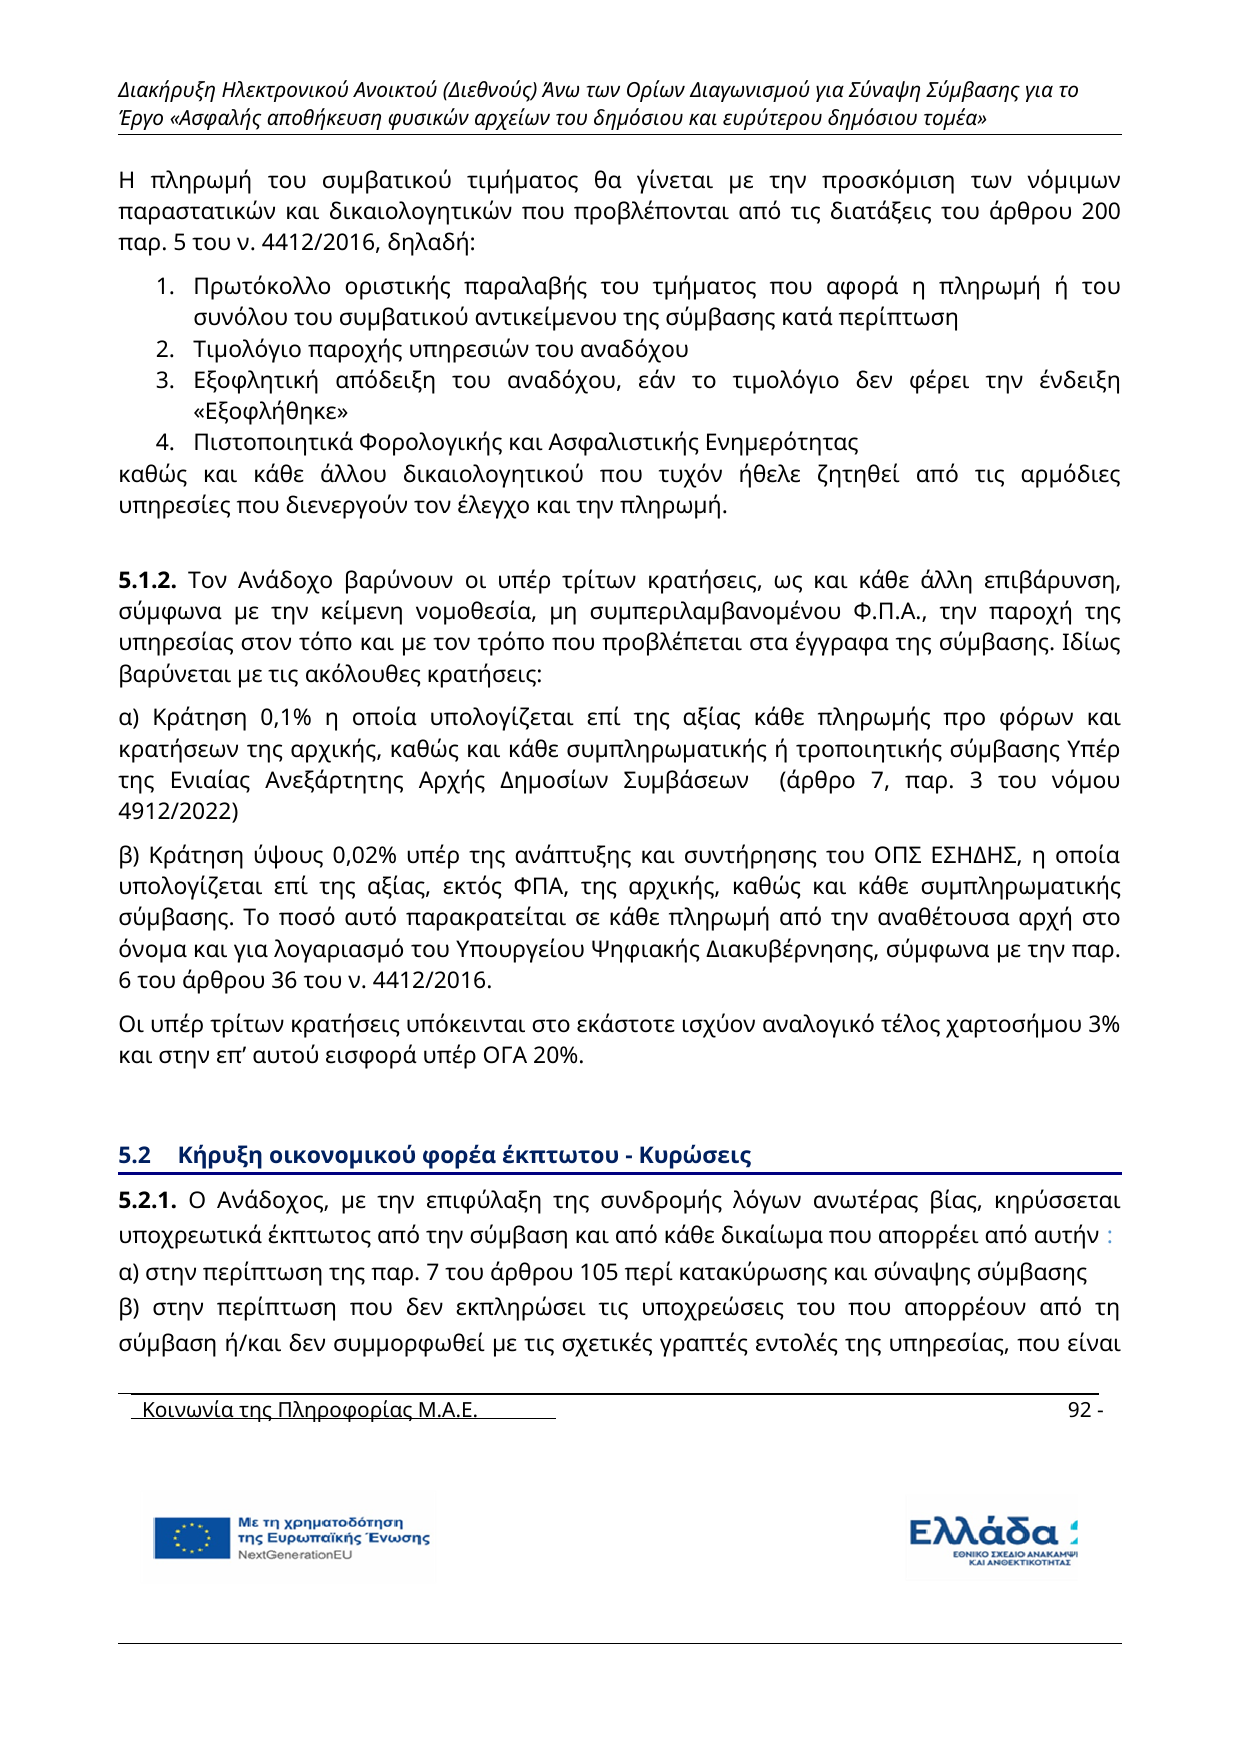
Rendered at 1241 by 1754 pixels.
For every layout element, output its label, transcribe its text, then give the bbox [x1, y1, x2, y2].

text 5.1.2. Τον Ανάδοχο βαρύνουν οι υπέρ τρίτων κρατήσεις, ως και κάθε άλλη επιβάρυνση, σύμφωνα με την κείμενη νομοθεσία, μη συμπεριλαμβανομένου Φ.Π.Α., την παροχή της υπηρεσίας στον τόπο και με τον τρόπο που προβλέπεται στα έγγραφα της σύμβασης. Ιδίως βαρύνεται με τις ακόλουθες κρατήσεις: [118, 564, 1122, 689]
text α) Κράτηση 0,1% η οποία υπολογίζεται επί της αξίας κάθε πληρωμής προ φόρων και κρατήσεων της αρχικής, καθώς και κάθε συμπληρωματικής ή τροποιητικής σύμβασης Υπέρ της Ενιαίας Ανεξάρτητης Αρχής Δημοσίων Συμβάσεων (άρθρο 7, παρ. 3 του νόμου 4912/2022) [118, 701, 1122, 826]
text καθώς και κάθε άλλου δικαιολογητικού που τυχόν ήθελε ζητηθεί από τις αρμόδιες υπηρεσίες που διενεργούν τον έλεγχο και την πληρωμή. [118, 457, 1122, 520]
picture [130, 1487, 1078, 1628]
text 5.2.1. Ο Ανάδοχος, με την επιφύλαξη της συνδρομής λόγων ανωτέρας βίας, κηρύσσεται υποχρεωτικά έκπτωτος από την σύμβαση και από κάθε δικαίωμα που απορρέει από αυτήν : [118, 1183, 1122, 1251]
text α) στην περίπτωση της παρ. 7 του άρθρου 105 περί κατακύρωσης και σύναψης σύμβασης [118, 1255, 1122, 1287]
list Πιστοποιητικά Φορολογικής και Ασφαλιστικής Ενημερότητας [156, 426, 1122, 457]
list Τιμολόγιο παροχής υπηρεσιών του αναδόχου [156, 332, 1122, 364]
subtitle Κήρυξη οικονομικού φορέα έκπτωτου - Κυρώσεις [118, 1139, 1122, 1172]
list Εξοφλητική απόδειξη του αναδόχου, εάν το τιμολόγιο δεν φέρει την ένδειξη «Εξοφλήθηκε» [156, 364, 1122, 426]
text Οι υπέρ τρίτων κρατήσεις υπόκεινται στο εκάστοτε ισχύον αναλογικό τέλος χαρτοσήμου 3% και στην επ’ αυτού εισφορά υπέρ ΟΓΑ 20%. [118, 1007, 1122, 1070]
text Η πληρωμή του συμβατικού τιμήματος θα γίνεται με την προσκόμιση των νόμιμων παραστατικών και δικαιολογητικών που προβλέπονται από τις διατάξεις του άρθρου 200 παρ. 5 του ν. 4412/2016, δηλαδή: [118, 164, 1122, 257]
text β) Κράτηση ύψους 0,02% υπέρ της ανάπτυξης και συντήρησης του ΟΠΣ ΕΣΗΔΗΣ, η οποία υπολογίζεται επί της αξίας, εκτός ΦΠΑ, της αρχικής, καθώς και κάθε συμπληρωματικής σύμβασης. Το ποσό αυτό παρακρατείται σε κάθε πληρωμή από την αναθέτουσα αρχή στο όνομα και για λογαριασμό του Υπουργείου Ψηφιακής Διακυβέρνησης, σύμφωνα με την παρ. 6 του άρθρου 36 του ν. 4412/2016. [118, 839, 1122, 995]
list Πρωτόκολλο οριστικής παραλαβής του τμήματος που αφορά η πληρωμή ή του συνόλου του συμβατικού αντικείμενου της σύμβασης κατά περίπτωση [156, 270, 1122, 332]
